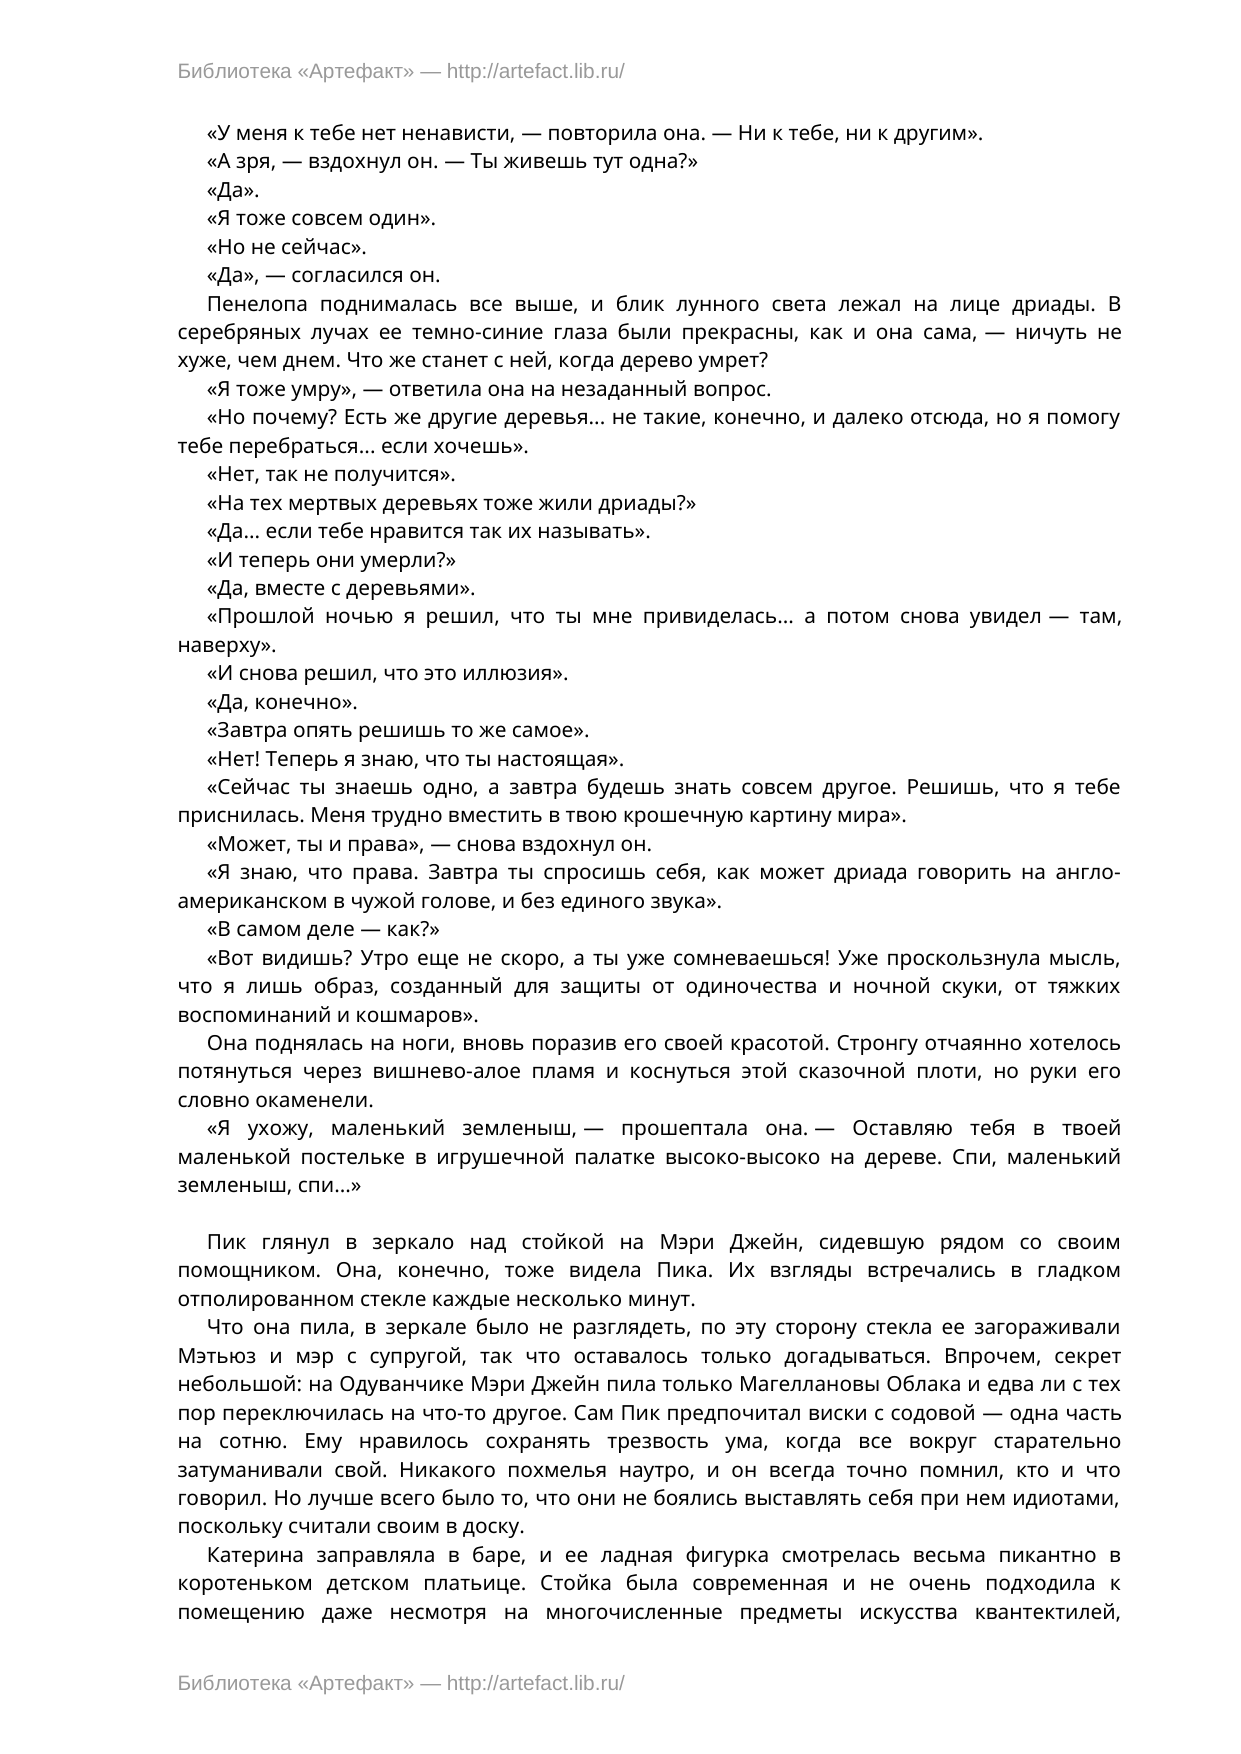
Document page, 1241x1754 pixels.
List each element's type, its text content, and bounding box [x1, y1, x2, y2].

text Пик глянул в зеркало над стойкой на Мэри Джейн, сидевшую рядом со своим помощником. Она, конечно, тоже видела Пика. Их взгляды встречались в гладком отполированном стекле каждые несколько минут. [177, 1227, 1122, 1312]
text «Да... если тебе нравится так их называть». [177, 516, 1122, 545]
text «Может, ты и права», — снова вздохнул он. [177, 829, 1122, 857]
text «А зря, — вздохнул он. — Ты живешь тут одна?» [177, 147, 1122, 175]
text «Я тоже совсем один». [177, 203, 1122, 232]
text «В самом деле — как?» [177, 914, 1122, 943]
text «И снова решил, что это иллюзия». [177, 658, 1122, 687]
text «Завтра опять решишь то же самое». [177, 715, 1122, 744]
text «Я тоже умру», — ответила она на незаданный вопрос. [177, 374, 1122, 402]
text Пенелопа поднималась все выше, и блик лунного света лежал на лице дриады. В серебряных лучах ее темно-синие глаза были прекрасны, как и она сама, — ничуть не хуже, чем днем. Что же станет с ней, когда дерево умрет? [177, 289, 1122, 374]
text Она поднялась на ноги, вновь поразив его своей красотой. Стронгу отчаянно хотелось потянуться через вишнево-алое пламя и коснуться этой сказочной плоти, но руки его словно окаменели. [177, 1028, 1122, 1113]
text «Вот видишь? Утро еще не скоро, а ты уже сомневаешься! Уже проскользнула мысль, что я лишь образ, созданный для защиты от одиночества и ночной скуки, от тяжких воспоминаний и кошмаров». [177, 943, 1122, 1028]
text «Да». [177, 175, 1122, 203]
text «Да, конечно». [177, 687, 1122, 715]
text «Но почему? Есть же другие деревья... не такие, конечно, и далеко отсюда, но я помогу тебе перебраться... если хочешь». [177, 402, 1122, 459]
text Что она пила, в зеркале было не разглядеть, по эту сторону стекла ее загораживали Мэтьюз и мэр с супругой, так что оставалось только догадываться. Впрочем, секрет небольшой: на Одуванчике Мэри Джейн пила только Магеллановы Облака и едва ли с тех пор переключилась на что-то другое. Сам Пик предпочитал виски с содовой — одна часть на сотню. Ему нравилось сохранять трезвость ума, когда все вокруг старательно затуманивали свой. Никакого похмелья наутро, и он всегда точно помнил, кто и что говорил. Но лучше всего было то, что они не боялись выставлять себя при нем идиотами, поскольку считали своим в доску. [177, 1312, 1122, 1540]
text «Я знаю, что права. Завтра ты спросишь себя, как может дриада говорить на англо-американском в чужой голове, и без единого звука». [177, 857, 1122, 914]
text «Сейчас ты знаешь одно, а завтра будешь знать совсем другое. Решишь, что я тебе приснилась. Меня трудно вместить в твою крошечную картину мира». [177, 772, 1122, 829]
text «На тех мертвых деревьях тоже жили дриады?» [177, 488, 1122, 516]
text «Нет! Теперь я знаю, что ты настоящая». [177, 744, 1122, 772]
text «Но не сейчас». [177, 232, 1122, 260]
text «Да», — согласился он. [177, 260, 1122, 289]
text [177, 1540, 1122, 1625]
text «Нет, так не получится». [177, 459, 1122, 488]
text «Да, вместе с деревьями». [177, 573, 1122, 602]
text «Я ухожу, маленький земленыш, — прошептала она. — Оставляю тебя в твоей маленькой постельке в игрушечной палатке высоко-высоко на дереве. Спи, маленький земленыш, спи...» [177, 1113, 1122, 1199]
text «Прошлой ночью я решил, что ты мне привиделась... а потом снова увидел — там, наверху». [177, 602, 1122, 658]
text «У меня к тебе нет ненависти, — повторила она. — Ни к тебе, ни к другим». [177, 118, 1122, 147]
text «И теперь они умерли?» [177, 545, 1122, 573]
